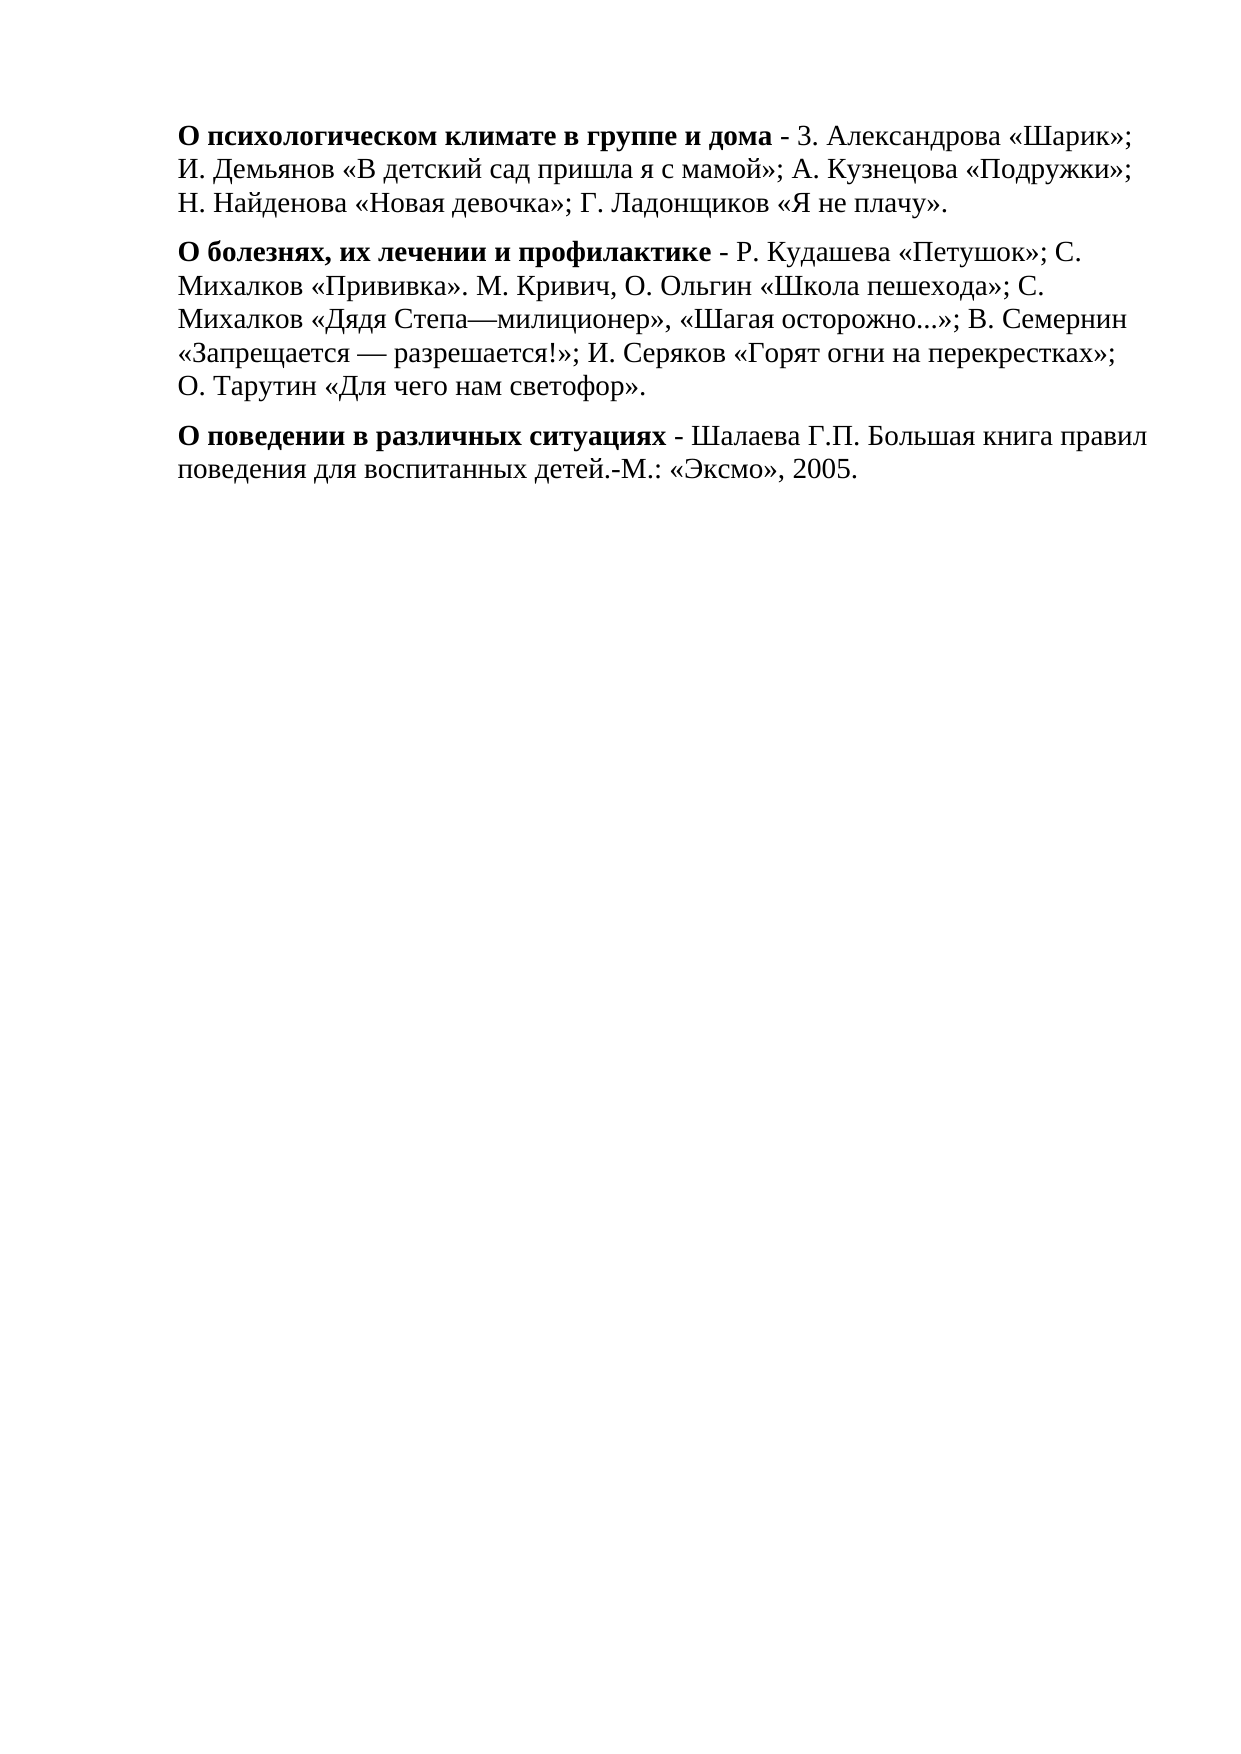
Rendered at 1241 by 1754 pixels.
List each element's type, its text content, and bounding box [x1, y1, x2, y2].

text О психологическом климате в группе и дома - 3. Александрова «Шарик»; И. Демьянов «В детский сад пришла я с мамой»; А. Кузнецова «Подружки»; Н. Найденова «Новая девочка»; Г. Ладонщиков «Я не плачу». [177, 118, 1152, 219]
text О болезнях, их лечении и профилактике - Р. Кудашева «Петушок»; С. Михалков «Прививка». М. Кривич, О. Ольгин «Школа пешехода»; С. Михалков «Дядя Степа—милиционер», «Шагая осторожно...»; В. Семернин «Запрещается — разрешается!»; И. Серяков «Горят огни на перекрестках»; О. Тарутин «Для чего нам светофор». [177, 234, 1152, 402]
text О поведении в различных ситуациях - Шалаева Г.П. Большая книга правил поведения для воспитанных детей.-М.: «Эксмо», 2005. [177, 418, 1152, 485]
